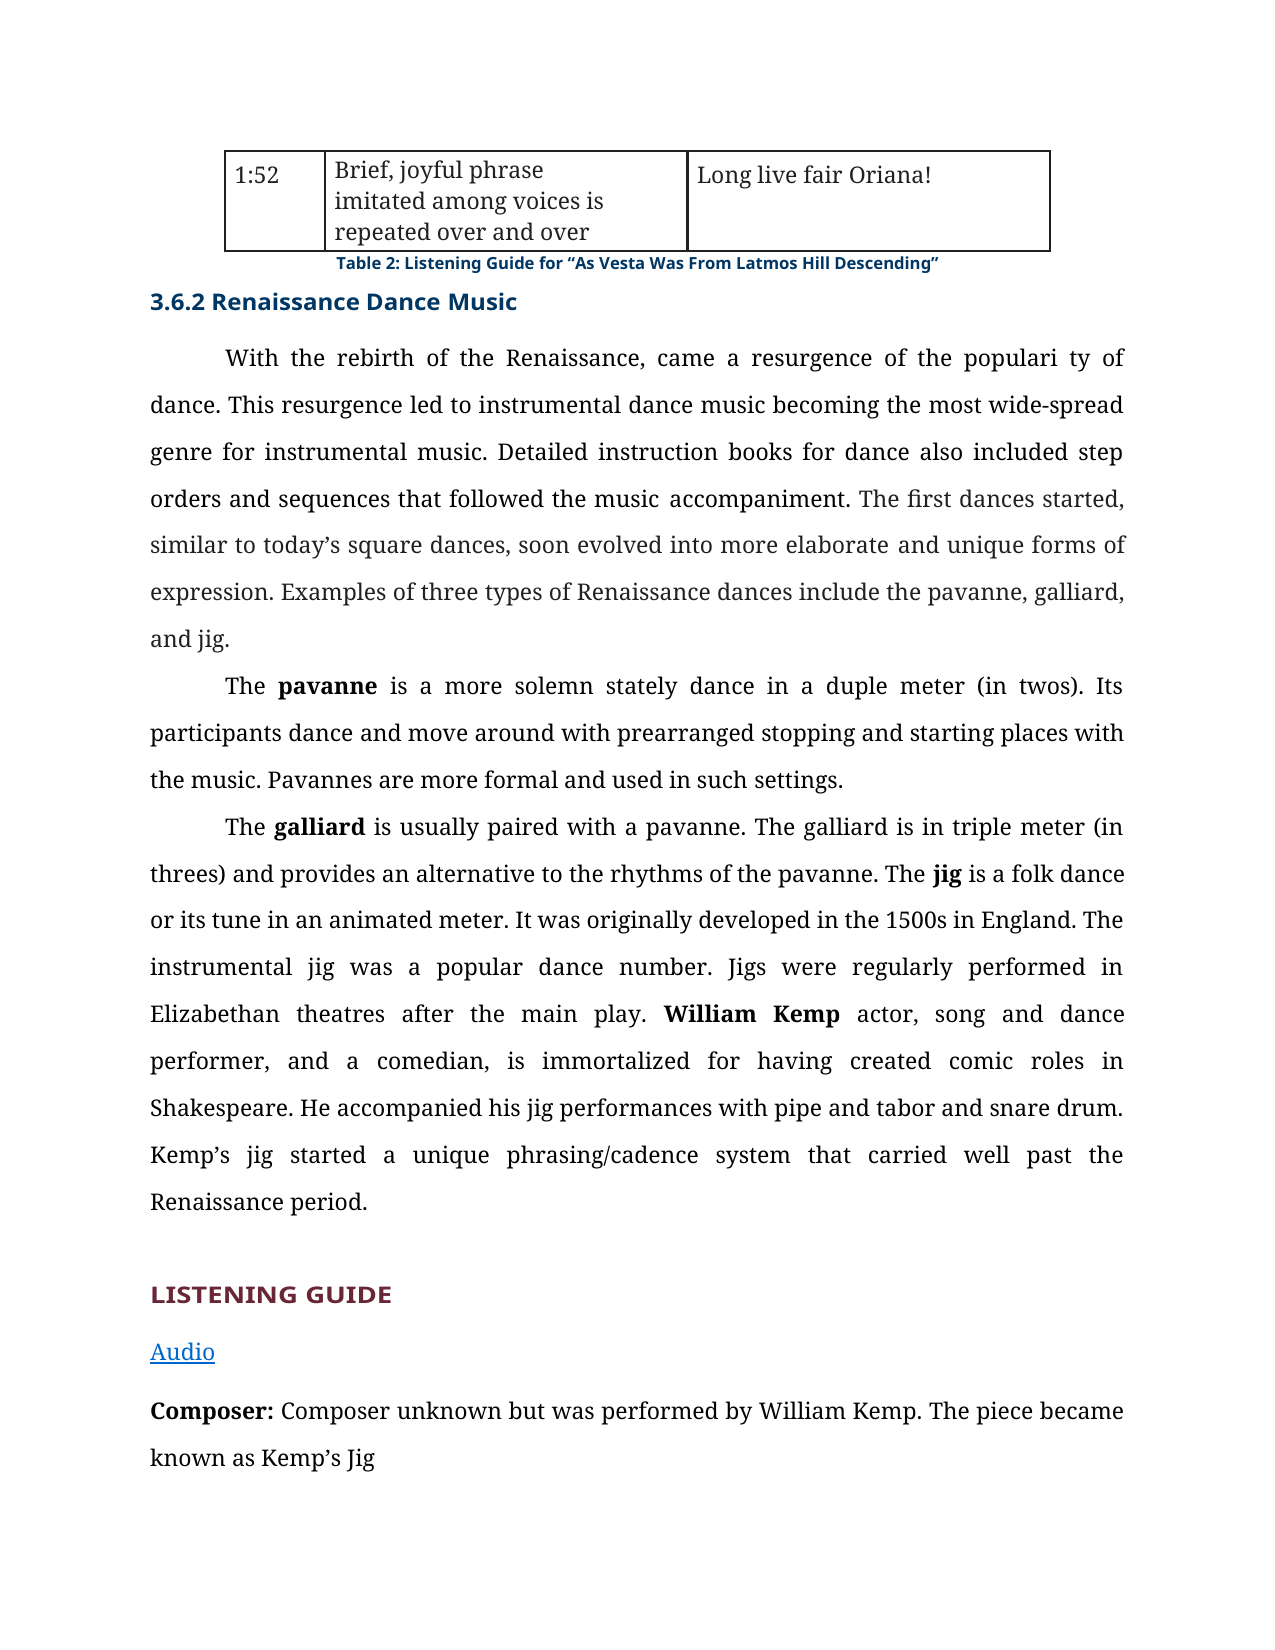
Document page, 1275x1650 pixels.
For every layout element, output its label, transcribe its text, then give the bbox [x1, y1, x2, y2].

text With the rebirth of the Renaissance, came a resurgence of the populari ty of dance. This resurgence led to instrumental dance music becoming the most wide-spread genre for instrumental music. Detailed instruction books for dance also included step orders and sequences that followed the music accompaniment. The first dances started, similar to today’s square dances, soon evolved into more elaborate and unique forms of expression. Examples of three types of Renaissance dances include the pavanne, galliard, and jig. [150, 342, 1125, 654]
table_cell Brief, joyful phrase imitated among voices is repeated over and over [326, 152, 686, 249]
text Composer: Composer unknown but was performed by William Kemp. The piece became known as Kemp’s Jig [150, 1395, 1125, 1473]
subtitle LISTENING GUIDE [150, 1279, 1125, 1311]
text Table 2: Listening Guide for “As Vesta Was From Latmos Hill Descending” [150, 252, 1125, 274]
subtitle 3.6.2 Renaissance Dance Music [150, 286, 1125, 317]
table_cell Long live fair Oriana! [689, 152, 1049, 249]
text The pavanne is a more solemn stately dance in a duple meter (in twos). Its participants dance and move around with prearranged stopping and starting places with the music. Pavannes are more formal and used in such settings. [150, 670, 1125, 795]
table_cell 1:52 [226, 152, 324, 249]
text The galliard is usually paired with a pavanne. The galliard is in triple meter (in threes) and provides an alternative to the rhythms of the pavanne. The jig is a folk dance or its tune in an animated meter. It was originally developed in the 1500s in England. The instrumental jig was a popular dance number. Jigs were regularly performed in Elizabethan theatres after the main play. William Kemp actor, song and dance performer, and a comedian, is immortalized for having created comic roles in Shakespeare. He accompanied his jig performances with pipe and tabor and snare drum. Kemp’s jig started a unique phrasing/cadence system that carried well past the Renaissance period. [150, 811, 1125, 1217]
text Audio [150, 1336, 1125, 1367]
